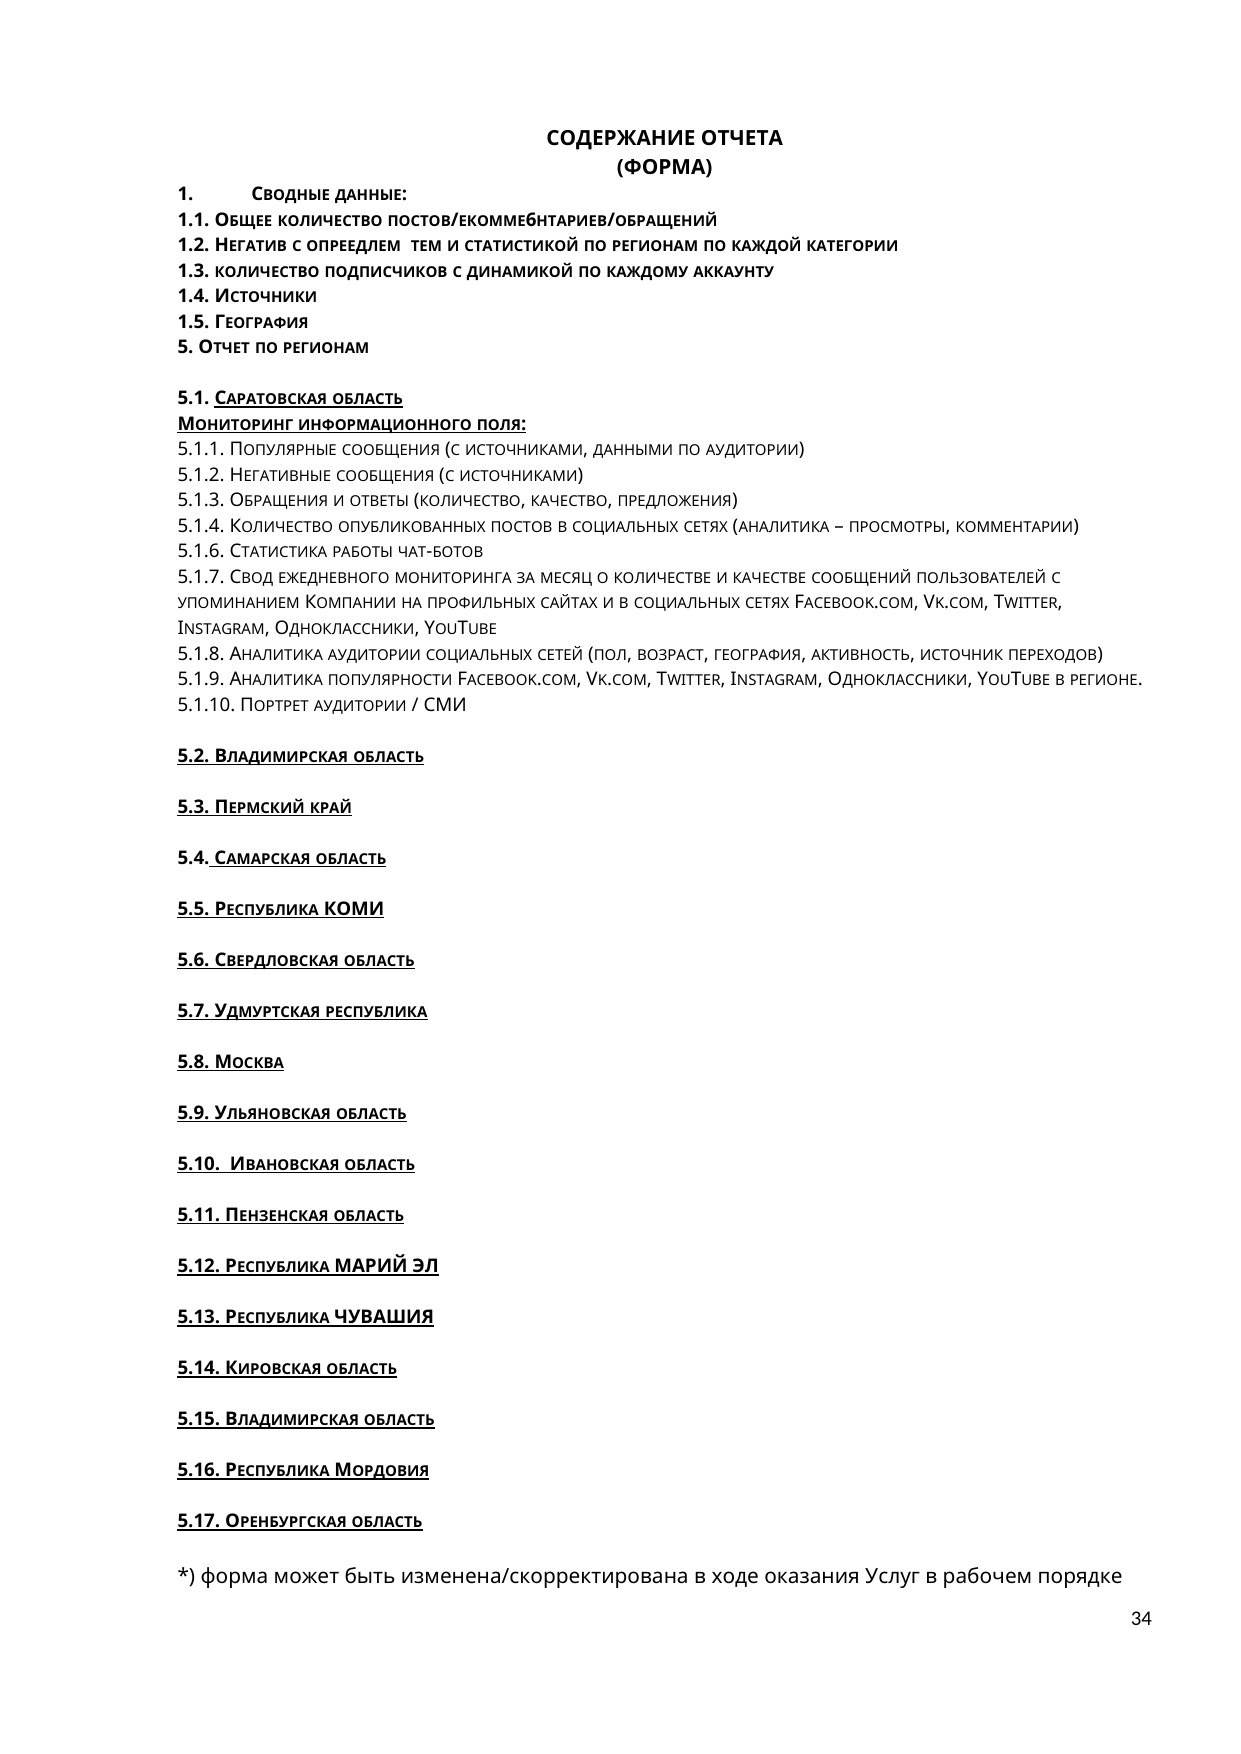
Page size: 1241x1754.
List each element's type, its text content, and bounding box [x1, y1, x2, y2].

text (ФОРМА) [177, 152, 1152, 180]
text СОДЕРЖАНИЕ ОТЧЕТА [177, 123, 1152, 152]
text *) форма может быть изменена/скорректирована в ходе оказания Услуг в рабочем порядке [177, 1561, 1152, 1590]
